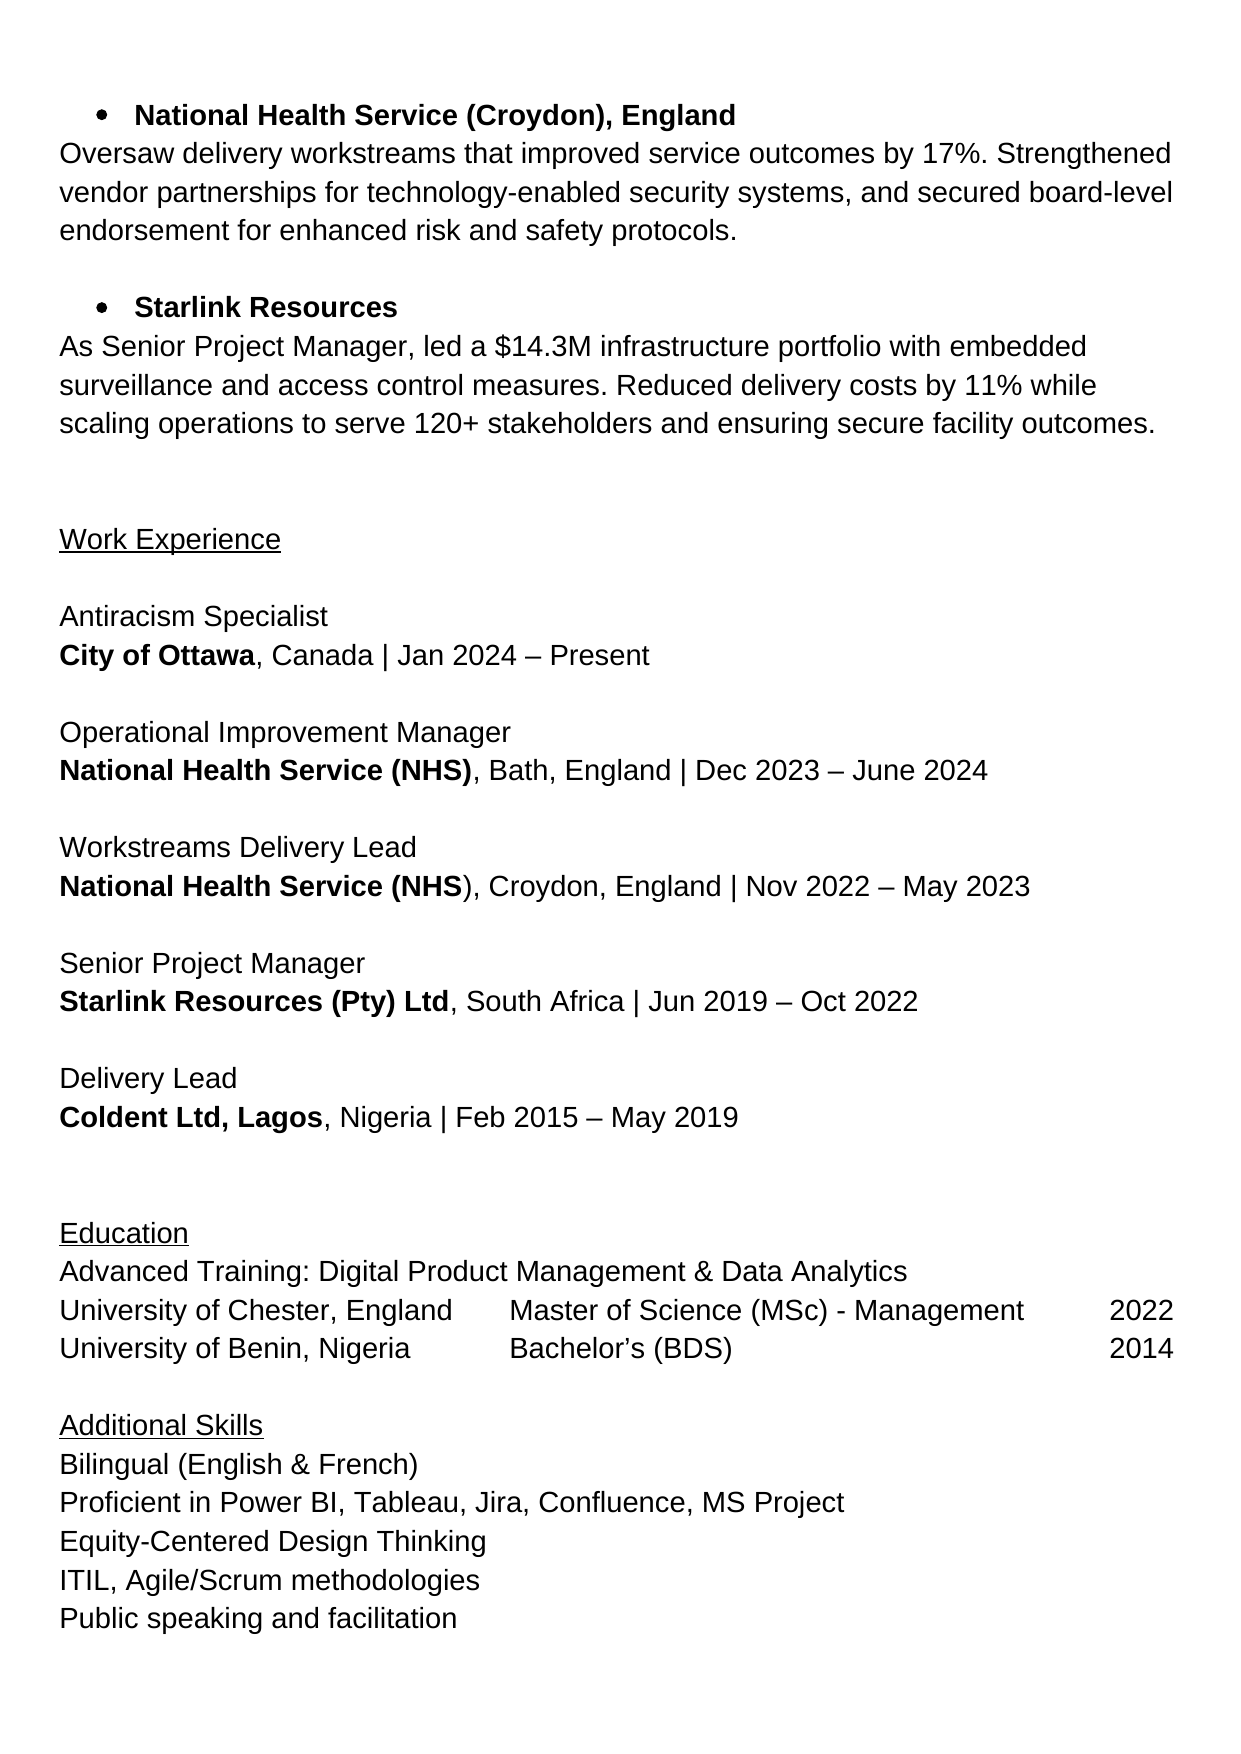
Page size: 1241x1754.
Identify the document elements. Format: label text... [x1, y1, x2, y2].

text Coldent Ltd, Lagos, Nigeria | Feb 2015 – May 2019 [59, 1100, 1181, 1134]
text Advanced Training: Digital Product Management & Data Analytics [59, 1254, 1181, 1288]
text Education [59, 1216, 1181, 1249]
text Senior Project Manager [59, 946, 1181, 979]
text National Health Service (NHS), Bath, England | Dec 2023 – June 2024 [59, 753, 1181, 787]
list National Health Service (Croydon), England [97, 98, 1181, 131]
text ITIL, Agile/Scrum methodologies [59, 1563, 1181, 1596]
text Equity-Centered Design Thinking [59, 1524, 1181, 1558]
text Antiracism Specialist [59, 599, 1181, 633]
text Bilingual (English & French) [59, 1447, 1181, 1481]
text City of Ottawa, Canada | Jan 2024 – Present [59, 638, 1181, 671]
text Delivery Lead [59, 1062, 1181, 1095]
text Oversaw delivery workstreams that improved service outcomes by 17%. Strengthened vendor partnerships for technology-enabled security systems, and secured board-level endorsement for enhanced risk and safety protocols. [59, 136, 1181, 247]
text Work Experience [59, 483, 1181, 556]
text Workstreams Delivery Lead [59, 830, 1181, 864]
list Starlink Resources [97, 291, 1181, 324]
text Additional Skills [59, 1408, 1181, 1442]
text University of Benin, Nigeria Bachelor’s (BDS) 2014 [59, 1331, 1181, 1365]
text As Senior Project Manager, led a $14.3M infrastructure portfolio with embedded surveillance and access control measures. Reduced delivery costs by 11% while scaling operations to serve 120+ stakeholders and ensuring secure facility outcomes. [59, 329, 1181, 440]
text National Health Service (NHS), Croydon, England | Nov 2022 – May 2023 [59, 869, 1181, 902]
text Proficient in Power BI, Tableau, Jira, Confluence, MS Project [59, 1486, 1181, 1519]
text Operational Improvement Manager [59, 715, 1181, 748]
text University of Chester, England Master of Science (MSc) - Management 2022 [59, 1293, 1181, 1326]
text Starlink Resources (Pty) Ltd, South Africa | Jun 2019 – Oct 2022 [59, 984, 1181, 1018]
text Public speaking and facilitation [59, 1601, 1181, 1635]
